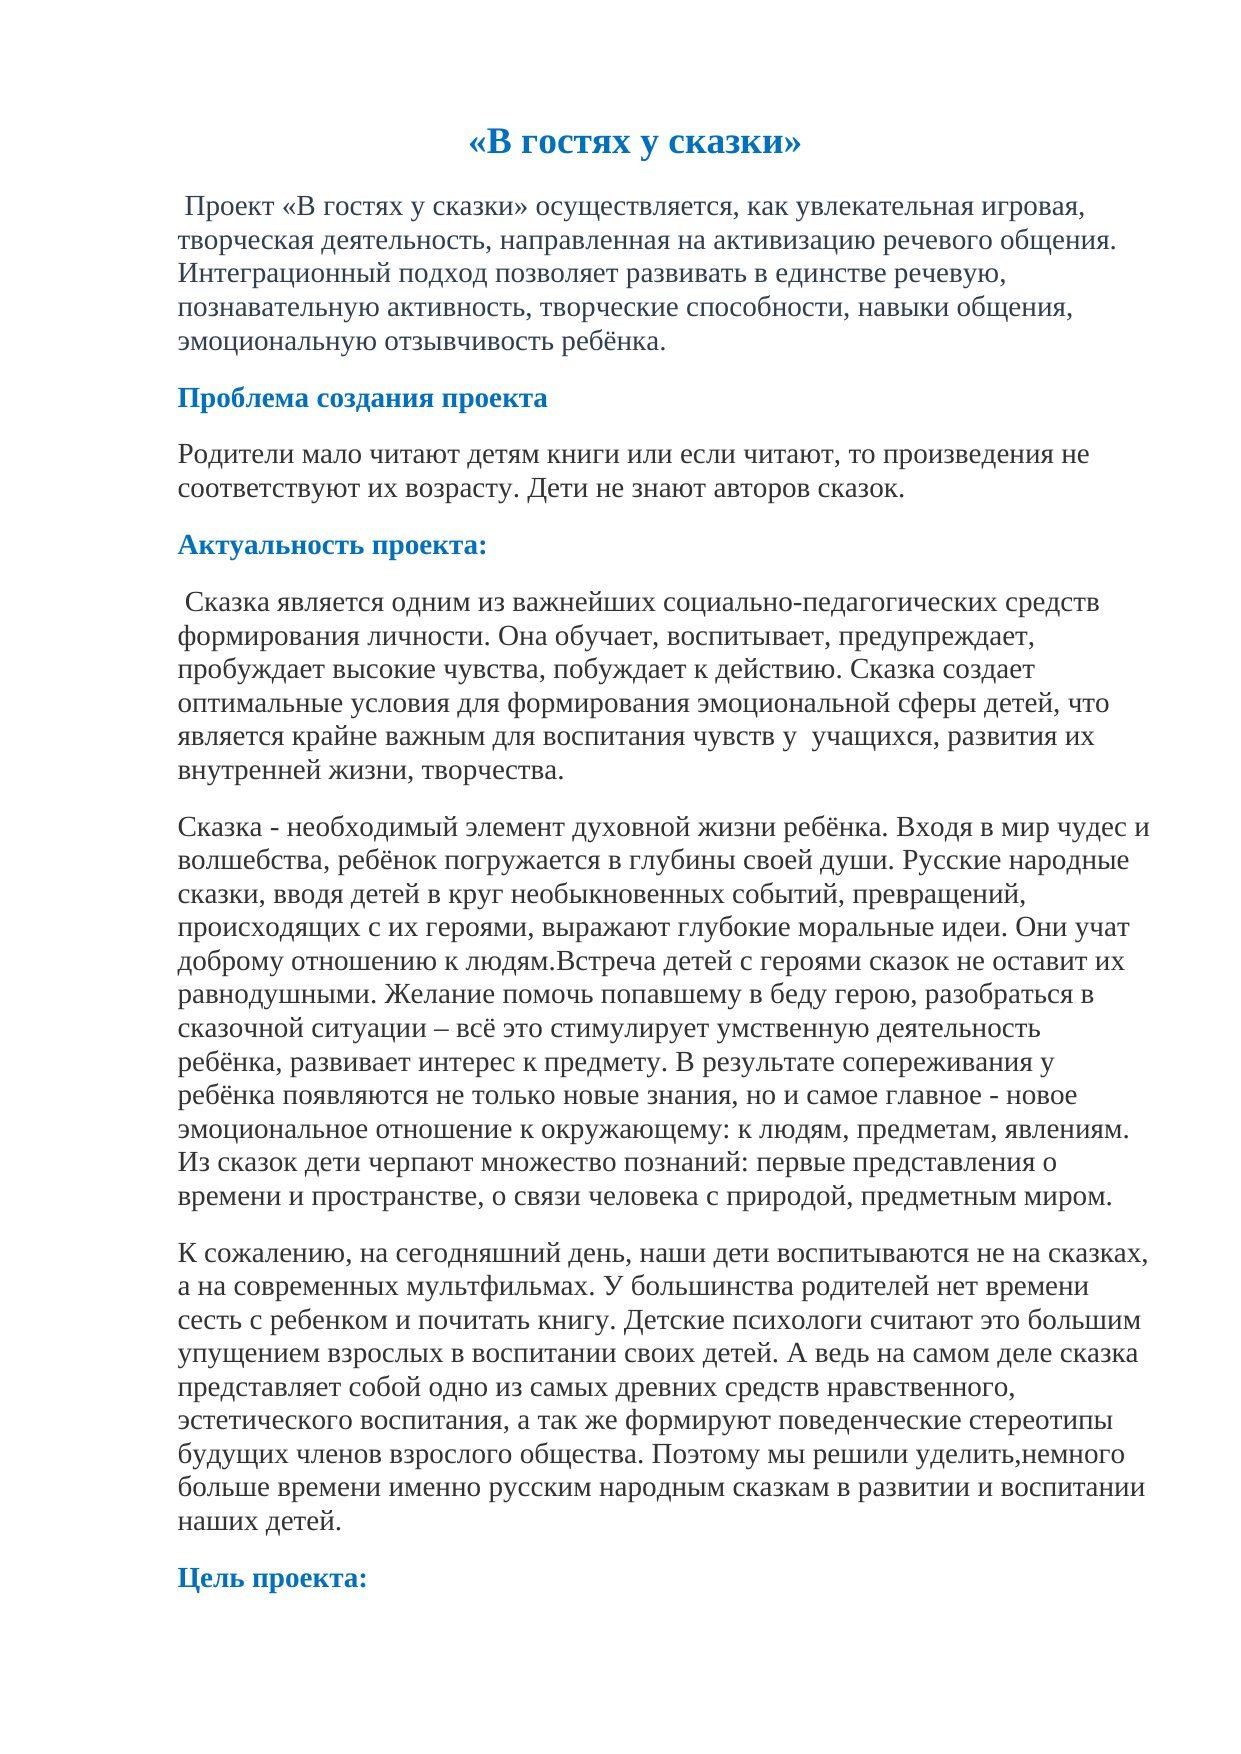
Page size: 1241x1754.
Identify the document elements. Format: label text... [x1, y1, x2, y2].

text Сказка является одним из важнейших социально-педагогических средств формирования личности. Она обучает, воспитывает, предупреждает, пробуждает высокие чувства, побуждает к действию. Сказка создает оптимальные условия для формирования эмоциональной сферы детей, что является крайне важным для воспитания чувств у учащихся, развития их внутренней жизни, творчества. [177, 584, 1152, 785]
text Родители мало читают детям книги или если читают, то произведения не соответствуют их возрасту. Дети не знают авторов сказок. [177, 437, 1152, 504]
text Проект «В гостях у сказки» осуществляется, как увлекательная игровая, творческая деятельность, направленная на активизацию речевого общения. Интеграционный подход позволяет развивать в единстве речевую, познавательную активность, творческие способности, навыки общения, эмоциональную отзывчивость ребёнка. [162, 188, 1152, 356]
text «В гостях у сказки» [177, 118, 1152, 161]
text Проблема создания проекта [177, 380, 1152, 413]
text Цель проекта: [177, 1560, 1152, 1594]
text К сожалению, на сегодняшний день, наши дети воспитываются не на сказках, а на современных мультфильмах. У большинства родителей нет времени сесть с ребенком и почитать книгу. Детские психологи считают это большим упущением взрослых в воспитании своих детей. А ведь на самом деле сказка представляет собой одно из самых древних средств нравственного, эстетического воспитания, а так же формируют поведенческие стереотипы будущих членов взрослого общества. Поэтому мы решили уделить,немного больше времени именно русским народным сказкам в развитии и воспитании наших детей. [177, 1235, 1152, 1537]
text Сказка - необходимый элемент духовной жизни ребёнка. Входя в мир чудес и волшебства, ребёнок погружается в глубины своей души. Русские народные сказки, вводя детей в круг необыкновенных событий, превращений, происходящих с их героями, выражают глубокие моральные идеи. Они учат доброму отношению к людям.Встреча детей с героями сказок не оставит их равнодушными. Желание помочь попавшему в беду герою, разобраться в сказочной ситуации – всё это стимулирует умственную деятельность ребёнка, развивает интерес к предмету. В результате сопереживания у ребёнка появляются не только новые знания, но и самое главное - новое эмоциональное отношение к окружающему: к людям, предметам, явлениям. Из сказок дети черпают множество познаний: первые представления о времени и пространстве, о связи человека с природой, предметным миром. [177, 809, 1152, 1211]
text Актуальность проекта: [177, 527, 1152, 561]
